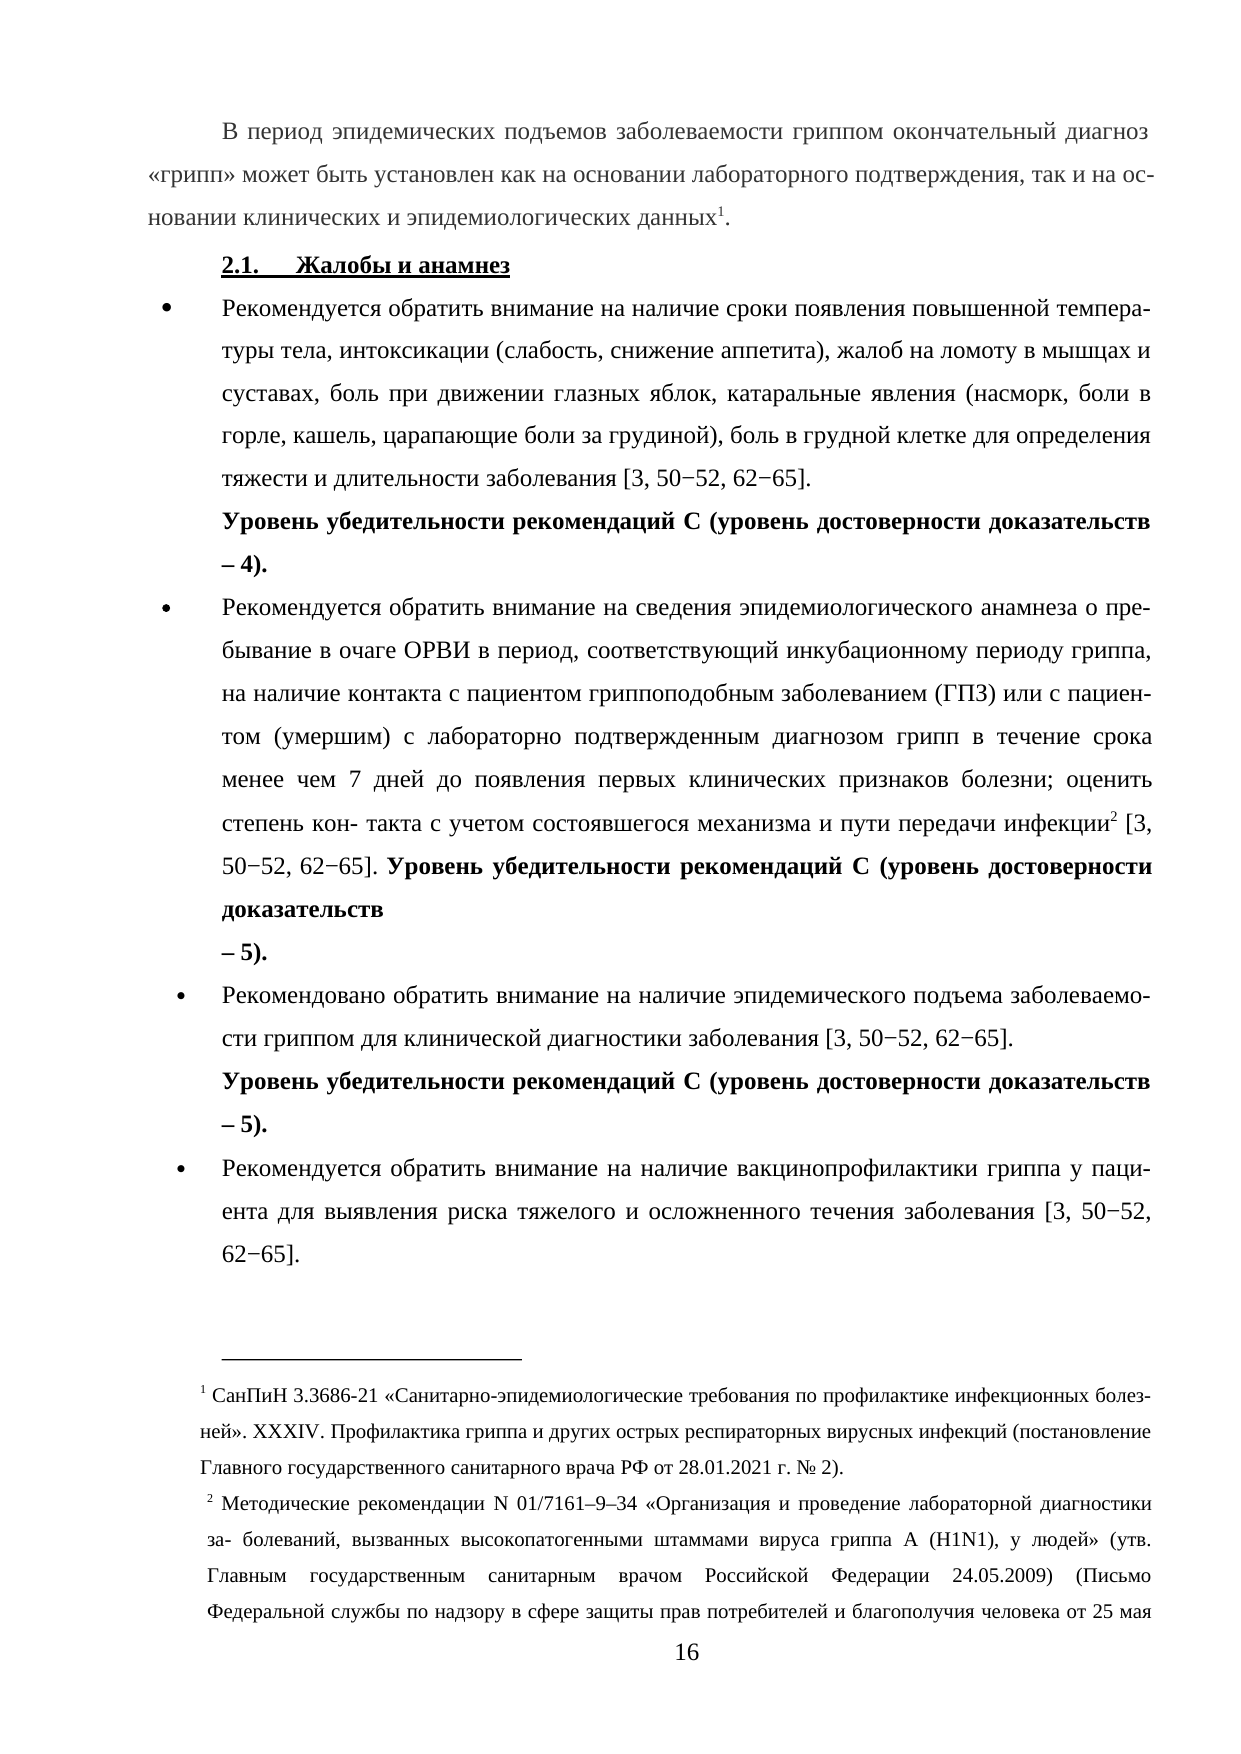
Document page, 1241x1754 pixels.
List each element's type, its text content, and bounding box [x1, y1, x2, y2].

list Рекомендовано обратить внимание на наличие эпидемического подъема заболеваемо- сти гриппом для клинической диагностики заболевания [3, 50−52, 62−65]. [177, 980, 1151, 1052]
text Уровень убедительности рекомендаций C (уровень достоверности доказательств [222, 1066, 1213, 1095]
list Рекомендуется обратить внимание на сведения эпидемиологического анамнеза о пре- бывание в очаге ОРВИ в период, соответствующий инкубационному периоду гриппа, на наличие контакта с пациентом гриппоподобным заболеванием (ГПЗ) или с пациен- том (умершим) с лабораторно подтвержденным диагнозом грипп в течение срока менее чем 7 дней до появления первых клинических признаков болезни; оценить степень кон- такта с учетом состоявшегося механизма и пути передачи инфекции2 [3, 50−52, 62−65]. Уровень убедительности рекомендаций C (уровень достоверности доказательств [162, 592, 1152, 923]
text «грипп» может быть установлен как на основании лабораторного подтверждения, так и на ос- новании клинических и эпидемиологических данных1. [148, 159, 1213, 231]
list Жалобы и анамнез [221, 250, 1213, 278]
list Рекомендуется обратить внимание на наличие сроки появления повышенной темпера- туры тела, интоксикации (слабость, снижение аппетита), жалоб на ломоту в мышцах и суставах, боль при движении глазных яблок, катаральные явления (насморк, боли в горле, кашель, царапающие боли за грудиной), боль в грудной клетке для определения тяжести и длительности заболевания [3, 50−52, 62−65]. [162, 293, 1152, 492]
text – 4). [222, 549, 1213, 578]
text – 5). [222, 937, 1213, 966]
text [207, 1491, 1152, 1623]
text Уровень убедительности рекомендаций C (уровень достоверности доказательств [222, 506, 1213, 534]
text В период эпидемических подъемов заболеваемости гриппом окончательный диагноз [222, 116, 1213, 145]
list Рекомендуется обратить внимание на наличие вакцинопрофилактики гриппа у паци- ента для выявления риска тяжелого и осложненного течения заболевания [3, 50−52, 62−65]. [177, 1153, 1152, 1268]
text – 5). [222, 1109, 1213, 1138]
text 1 СанПиН 3.3686-21 «Санитарно-эпидемиологические требования по профилактике инфекционных болез- ней». XXXIV. Профилактика гриппа и других острых респираторных вирусных инфекций (постановление Главного государственного санитарного врача РФ от 28.01.2021 г. № 2). [200, 1383, 1152, 1479]
